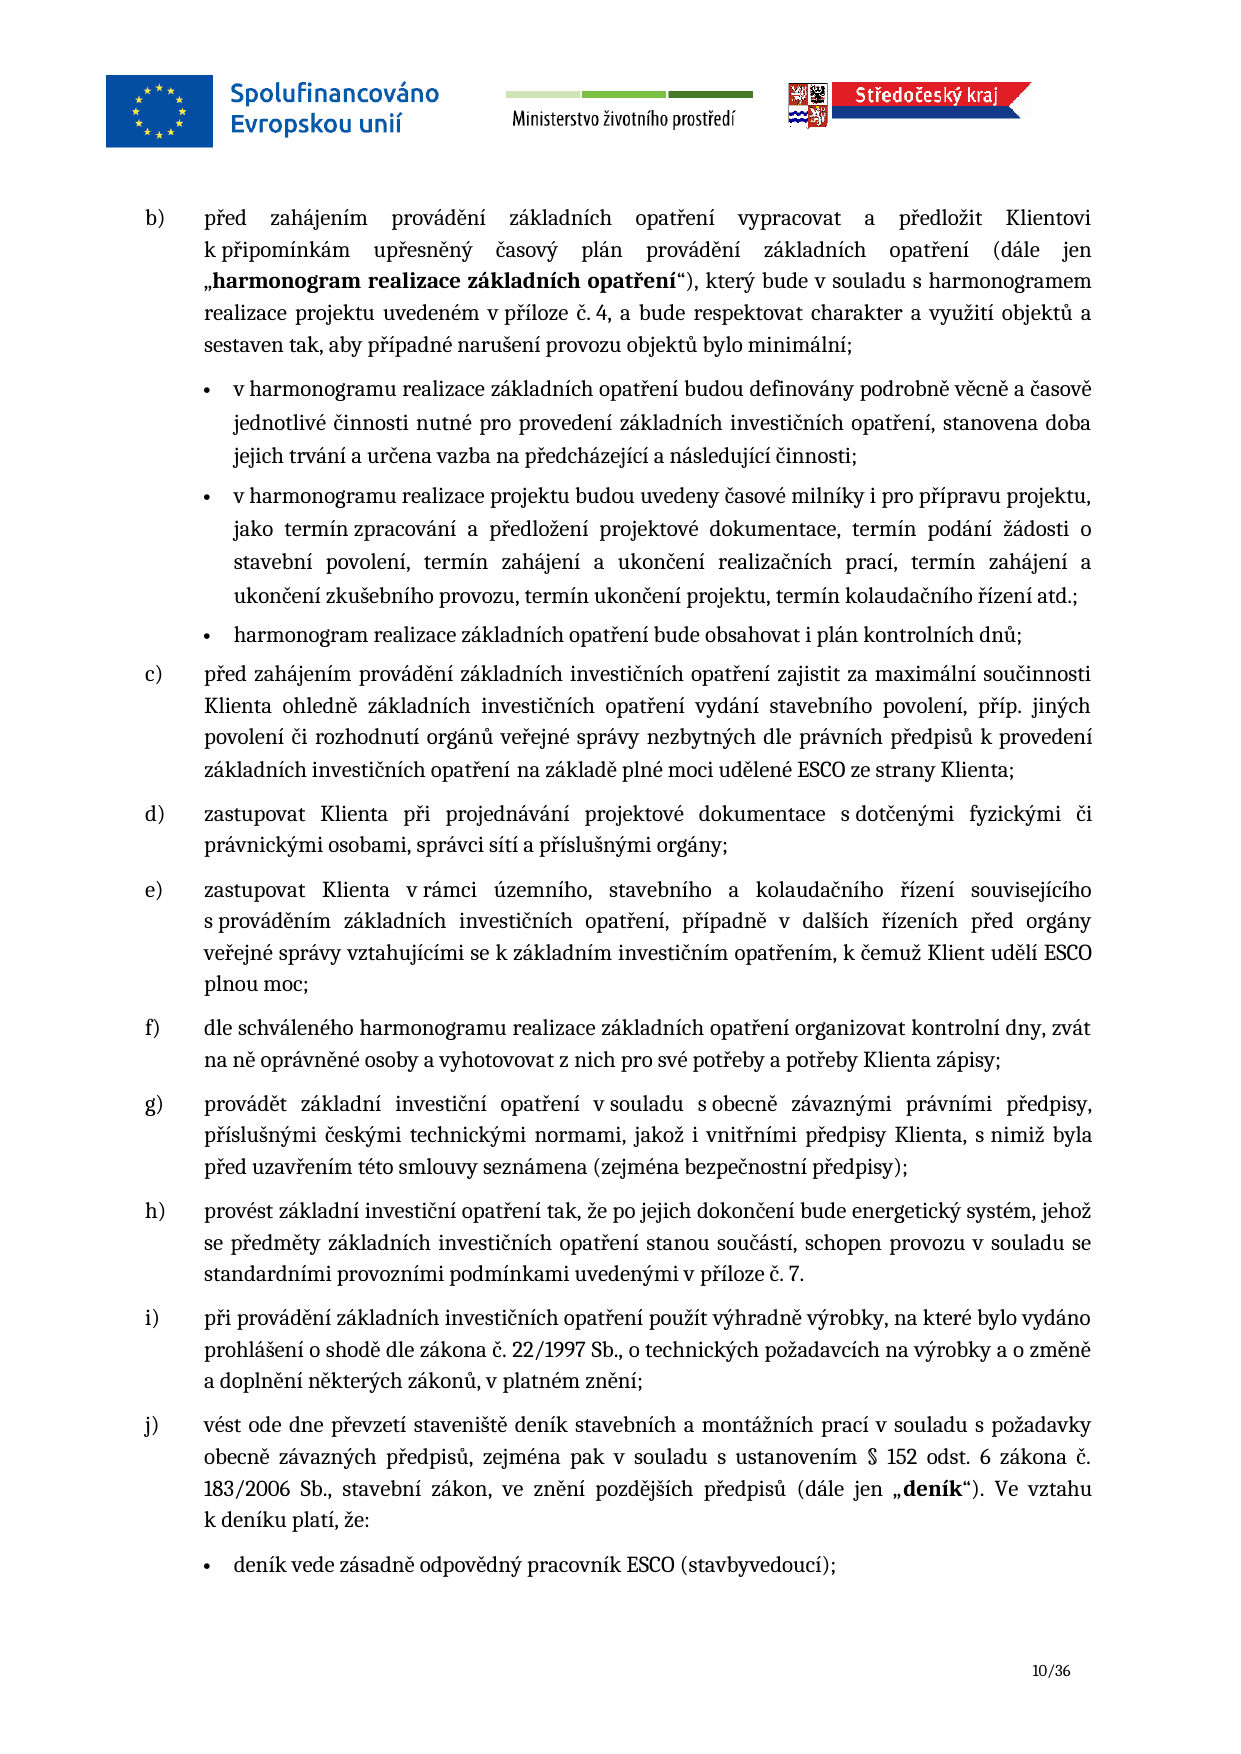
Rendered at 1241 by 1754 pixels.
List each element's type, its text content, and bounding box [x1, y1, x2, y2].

subtitle provést základní investiční opatření tak, že po jejich dokončení bude energetický systém, jehož se předměty základních investičních opatření stanou součástí, schopen provozu v souladu se standardními provozními podmínkami uvedenými v příloze č. 7. [145, 1198, 1092, 1287]
subtitle vést ode dne převzetí staveniště deník stavebních a montážních prací v souladu s požadavky obecně závazných předpisů, zejména pak v souladu s ustanovením § 152 odst. 6 zákona č. 183/2006 Sb., stavební zákon, ve znění pozdějších předpisů (dále jen „deník“). Ve vztahu k deníku platí, že: [145, 1412, 1092, 1533]
subtitle před zahájením provádění základních opatření vypracovat a předložit Klientovi k připomínkám upřesněný časový plán provádění základních opatření (dále jen „harmonogram realizace základních opatření“), který bude v souladu s harmonogramem realizace projektu uvedeném v příloze č. 4, a bude respektovat charakter a využití objektů a sestaven tak, aby případné narušení provozu objektů bylo minimální; [145, 205, 1092, 358]
subtitle provádět základní investiční opatření v souladu s obecně závaznými právními předpisy, příslušnými českými technickými normami, jakož i vnitřními předpisy Klienta, s nimiž byla před uzavřením této smlouvy seznámena (zejména bezpečnostní předpisy); [145, 1091, 1092, 1180]
subtitle zastupovat Klienta v rámci územního, stavebního a kolaudačního řízení souvisejícího s prováděním základních investičních opatření, případně v dalších řízeních před orgány veřejné správy vztahujícími se k základním investičním opatřením, k čemuž Klient udělí ESCO plnou moc; [145, 876, 1092, 997]
text v harmonogramu realizace projektu budou uvedeny časové milníky i pro přípravu projektu, jako termín zpracování a předložení projektové dokumentace, termín podání žádosti o stavební povolení, termín zahájení a ukončení realizačních prací, termín zahájení a ukončení zkušebního provozu, termín ukončení projektu, termín kolaudačního řízení atd.; [204, 476, 1092, 609]
text v harmonogramu realizace základních opatření budou definovány podrobně věcně a časově jednotlivé činnosti nutné pro provedení základních investičních opatření, stanovena doba jejich trvání a určena vazba na předcházející a následující činnosti; [204, 369, 1092, 469]
subtitle zastupovat Klienta při projednávání projektové dokumentace s dotčenými fyzickými či právnickými osobami, správci sítí a příslušnými orgány; [145, 801, 1092, 859]
text harmonogram realizace základních opatření bude obsahovat i plán kontrolních dnů; [204, 615, 1092, 648]
subtitle před zahájením provádění základních investičních opatření zajistit za maximální součinnosti Klienta ohledně základních investičních opatření vydání stavebního povolení, příp. jiných povolení či rozhodnutí orgánů veřejné správy nezbytných dle právních předpisů k provedení základních investičních opatření na základě plné moci udělené ESCO ze strany Klienta; [145, 661, 1092, 783]
subtitle při provádění základních investičních opatření použít výhradně výrobky, na které bylo vydáno prohlášení o shodě dle zákona č. 22/1997 Sb., o technických požadavcích na výrobky a o změně a doplnění některých zákonů, v platném znění; [145, 1305, 1092, 1394]
text deník vede zásadně odpovědný pracovník ESCO (stavbyvedoucí); [204, 1545, 1092, 1578]
picture [103, 73, 1048, 148]
subtitle dle schváleného harmonogramu realizace základních opatření organizovat kontrolní dny, zvát na ně oprávněné osoby a vyhotovovat z nich pro své potřeby a potřeby Klienta zápisy; [145, 1015, 1092, 1073]
